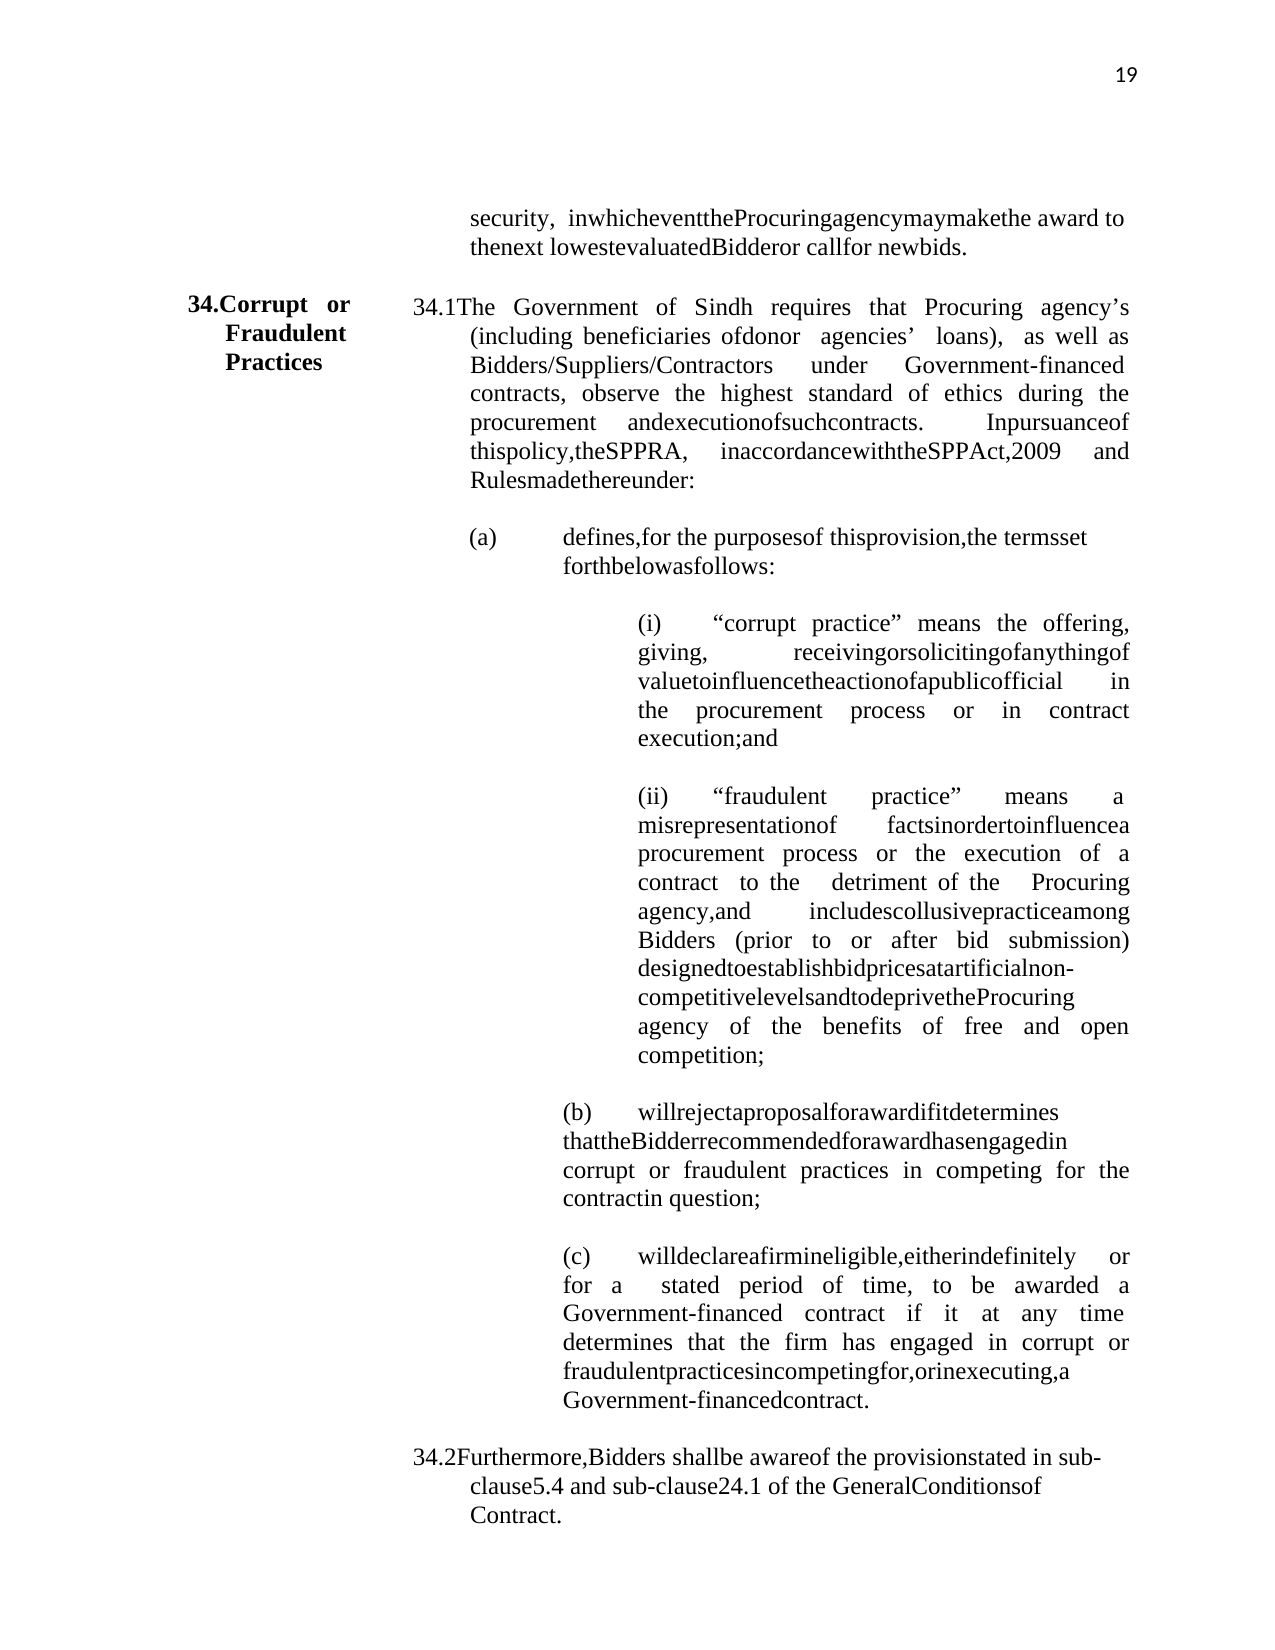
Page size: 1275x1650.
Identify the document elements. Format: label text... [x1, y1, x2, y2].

text 34.1The Government of Sindh requires that Procuring agency’s (including beneficiaries ofdonor agencies’ loans), as well as Bidders/Suppliers/Contractors under Government-financed contracts, observe the highest standard of ethics during the procurement andexecutionofsuchcontracts. Inpursuanceof thispolicy,theSPPRA, inaccordancewiththeSPPAct,2009 and Rulesmadethereunder: [413, 292, 1129, 493]
text (c) willdeclareafirmineligible,eitherindefinitely or for a stated period of time, to be awarded a Government-financed contract if it at any time determines that the firm has engaged in corrupt or fraudulentpracticesincompetingfor,orinexecuting,a Government-financedcontract. [563, 1241, 1130, 1413]
text 34.Corrupt or Fraudulent Practices [188, 289, 350, 376]
text (i) “corrupt practice” means the offering, giving, receivingorsolicitingofanythingof valuetoinfluencetheactionofapublicofficial in the procurement process or in contract execution;and [638, 608, 1129, 752]
text 34.2Furthermore,Bidders shallbe awareof the provisionstated in sub-clause5.4 and sub-clause24.1 of the GeneralConditionsof Contract. [413, 1442, 1113, 1528]
text (ii) “fraudulent practice” means a misrepresentationof factsinordertoinfluencea procurement process or the execution of a contract to the detriment of the Procuring agency,and includescollusivepracticeamong Bidders (prior to or after bid submission) designedtoestablishbidpricesatartificialnon- competitivelevelsandtodeprivetheProcuring agency of the benefits of free and open competition; [638, 781, 1130, 1068]
text (b) willrejectaproposalforawardifitdetermines thattheBidderrecommendedforawardhasengagedin corrupt or fraudulent practices in competing for the contractin question; [563, 1097, 1130, 1212]
text (a) defines,for the purposesof thisprovision,the termsset forthbelowasfollows: [469, 522, 1122, 580]
text security, inwhicheventtheProcuringagencymaymakethe award to thenext lowestevaluatedBidderor callfor newbids. [470, 203, 1130, 261]
